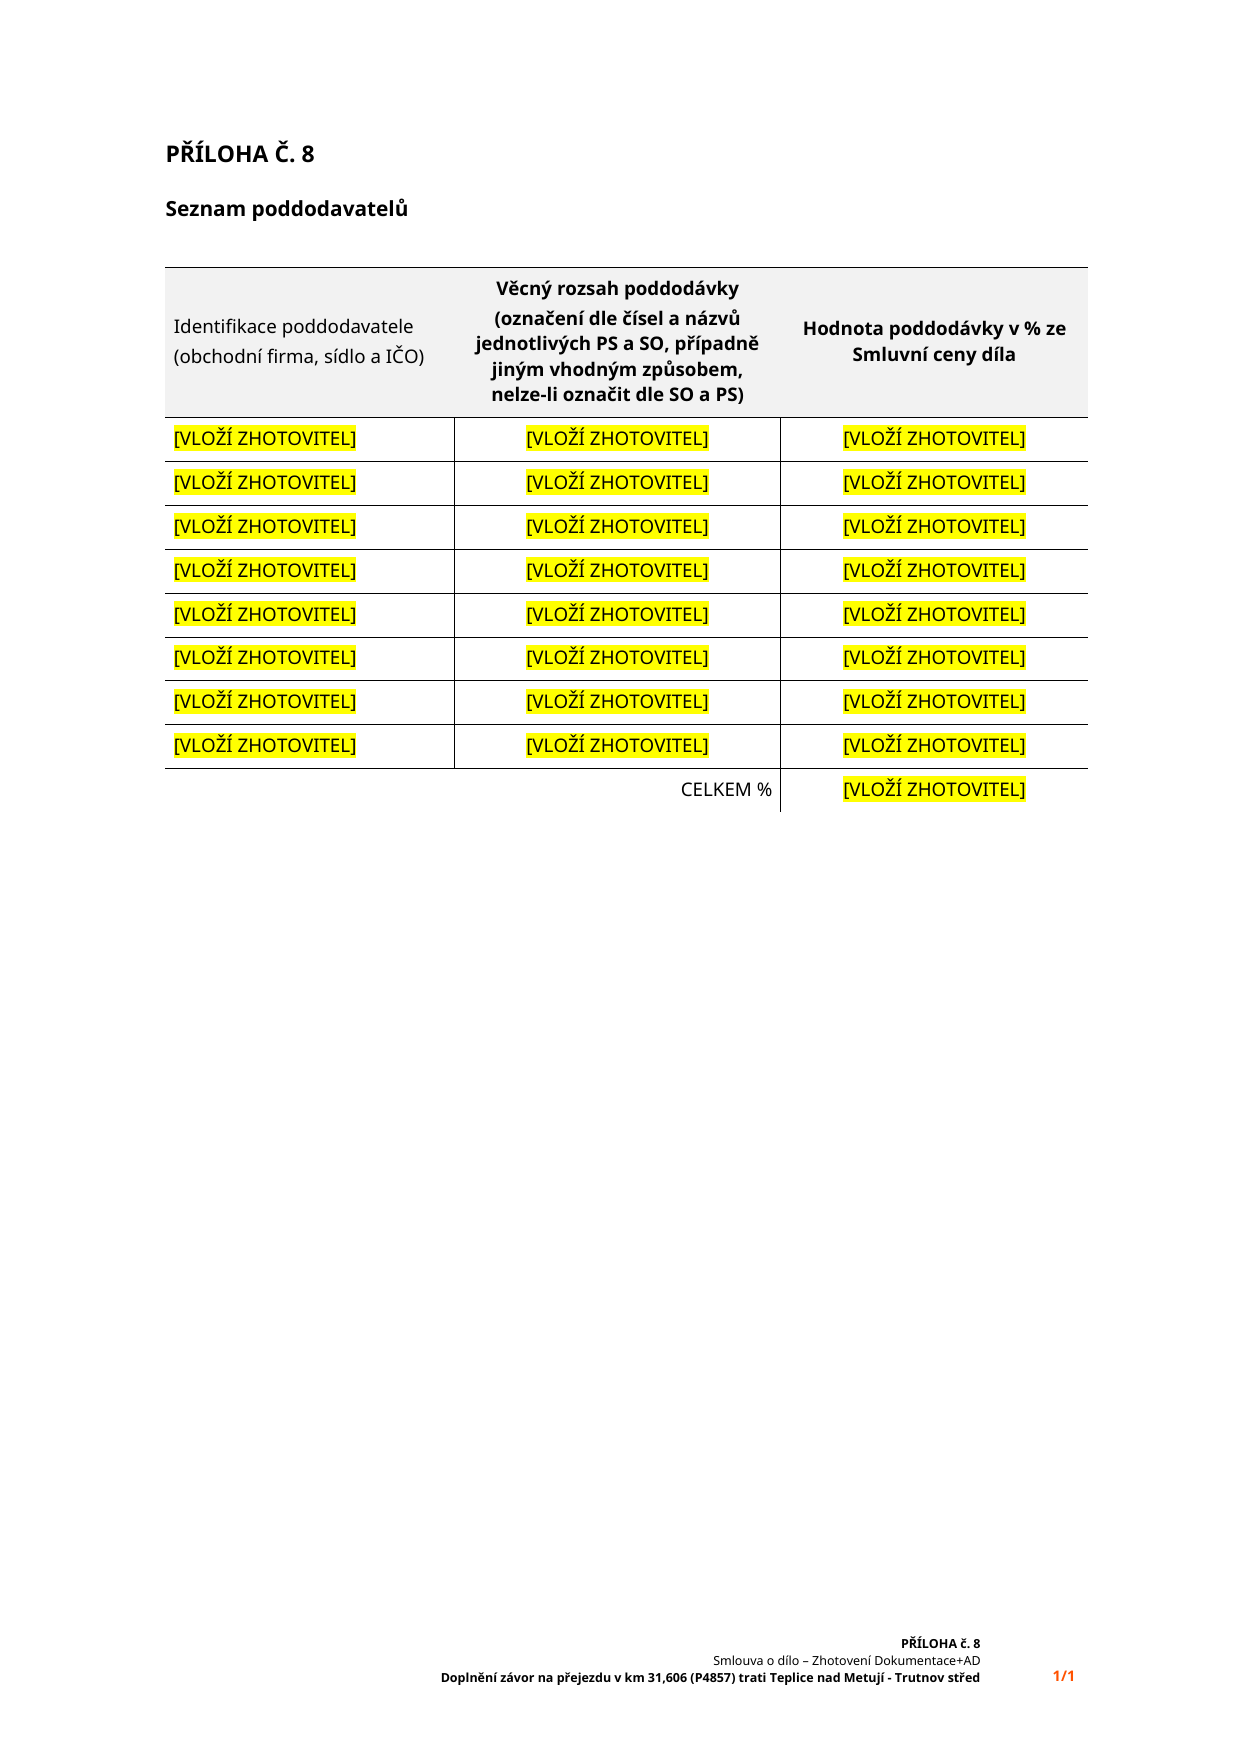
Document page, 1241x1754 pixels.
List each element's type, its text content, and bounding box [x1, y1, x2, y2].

table_cell [VLOŽÍ ZHOTOVITEL] [781, 550, 1088, 593]
table_cell [VLOŽÍ ZHOTOVITEL] [165, 594, 454, 636]
table_cell [VLOŽÍ ZHOTOVITEL] [165, 418, 454, 461]
table_cell [VLOŽÍ ZHOTOVITEL] [455, 594, 780, 636]
table_header Identifikace poddodavatele (obchodní firma, sídlo a IČO) [165, 268, 454, 417]
table_cell [VLOŽÍ ZHOTOVITEL] [781, 725, 1088, 768]
table_cell [VLOŽÍ ZHOTOVITEL] [781, 681, 1088, 724]
table_cell [VLOŽÍ ZHOTOVITEL] [455, 638, 780, 680]
table_cell [VLOŽÍ ZHOTOVITEL] [165, 638, 454, 680]
table_cell [VLOŽÍ ZHOTOVITEL] [781, 462, 1088, 505]
table_cell [VLOŽÍ ZHOTOVITEL] [455, 725, 780, 768]
table_cell [VLOŽÍ ZHOTOVITEL] [781, 769, 1088, 812]
table_cell [VLOŽÍ ZHOTOVITEL] [165, 506, 454, 549]
table_cell [VLOŽÍ ZHOTOVITEL] [781, 418, 1088, 461]
table_cell [VLOŽÍ ZHOTOVITEL] [455, 550, 780, 593]
table_header Věcný rozsah poddodávky (označení dle čísel a názvů jednotlivých PS a SO, případně jiným vhodným způsobem, nelze-li označit dle SO a PS) [454, 268, 780, 417]
table_cell [VLOŽÍ ZHOTOVITEL] [455, 506, 780, 549]
text Příloha č. 8 [165, 138, 1075, 170]
table_cell [VLOŽÍ ZHOTOVITEL] [455, 681, 780, 724]
table_cell [VLOŽÍ ZHOTOVITEL] [781, 506, 1088, 549]
table_cell CELKEM % [165, 769, 780, 812]
text Seznam poddodavatelů [165, 194, 1075, 222]
table_cell [VLOŽÍ ZHOTOVITEL] [781, 638, 1088, 680]
table_cell [VLOŽÍ ZHOTOVITEL] [165, 550, 454, 593]
table_cell [VLOŽÍ ZHOTOVITEL] [165, 681, 454, 724]
table_cell [VLOŽÍ ZHOTOVITEL] [165, 462, 454, 505]
table_header Hodnota poddodávky v % ze Smluvní ceny díla [780, 268, 1088, 417]
table_cell [VLOŽÍ ZHOTOVITEL] [455, 462, 780, 505]
table_cell [VLOŽÍ ZHOTOVITEL] [165, 725, 454, 768]
table_cell [VLOŽÍ ZHOTOVITEL] [455, 418, 780, 461]
table_cell [VLOŽÍ ZHOTOVITEL] [781, 594, 1088, 636]
